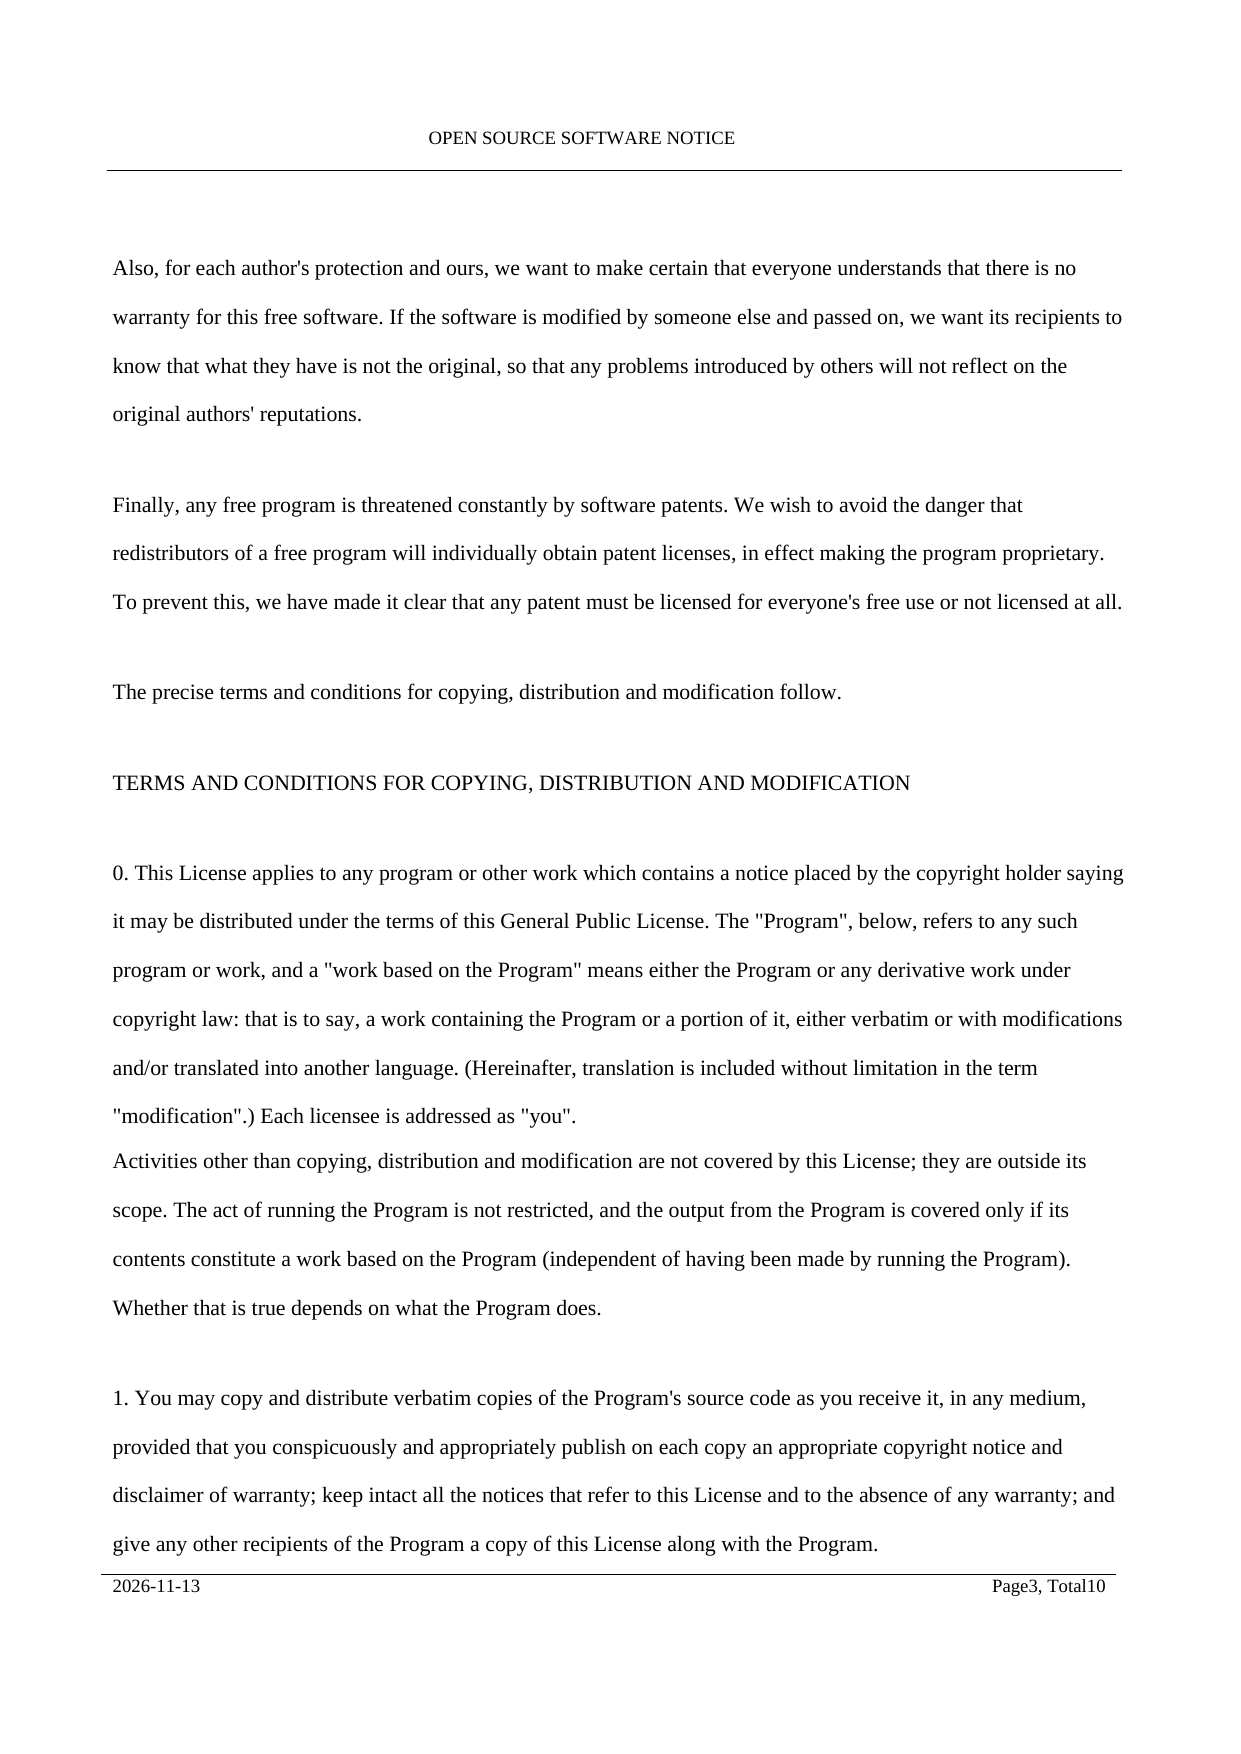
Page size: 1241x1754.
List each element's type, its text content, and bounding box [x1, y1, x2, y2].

text TERMS AND CONDITIONS FOR COPYING, DISTRIBUTION AND MODIFICATION [112, 766, 1128, 798]
text Activities other than copying, distribution and modification are not covered by this License; they are outside its scope. The act of running the Program is not restricted, and the output from the Program is covered only if its contents constitute a work based on the Program (independent of having been made by running the Program). Whether that is true depends on what the Program does. [112, 1145, 1128, 1324]
text 0. This License applies to any program or other work which contains a notice placed by the copyright holder saying it may be distributed under the terms of this General Public License. The "Program", below, refers to any such program or work, and a "work based on the Program" means either the Program or any derivative work under copyright law: that is to say, a work containing the Program or a portion of it, either verbatim or with modifications and/or translated into another language. (Hereinafter, translation is included without limitation in the term "modification".) Each licensee is addressed as "you". [112, 856, 1128, 1132]
text Finally, any free program is threatened constantly by software patents. We wish to avoid the danger that redistributors of a free program will individually obtain patent licenses, in effect making the program proprietary. To prevent this, we have made it clear that any patent must be licensed for everyone's free use or not licensed at all. [112, 488, 1128, 618]
text The precise terms and conditions for copying, distribution and modification follow. [112, 676, 1128, 708]
text 1. You may copy and distribute verbatim copies of the Program's source code as you receive it, in any medium, provided that you conspicuously and appropriately publish on each copy an appropriate copyright notice and disclaimer of warranty; keep intact all the notices that refer to this License and to the absence of any warranty; and give any other recipients of the Program a copy of this License along with the Program. [112, 1381, 1128, 1560]
text Also, for each author's protection and ours, we want to make certain that everyone understands that there is no warranty for this free software. If the software is modified by someone else and passed on, we want its recipients to know that what they have is not the original, so that any problems introduced by others will not reflect on the original authors' reputations. [112, 251, 1128, 430]
